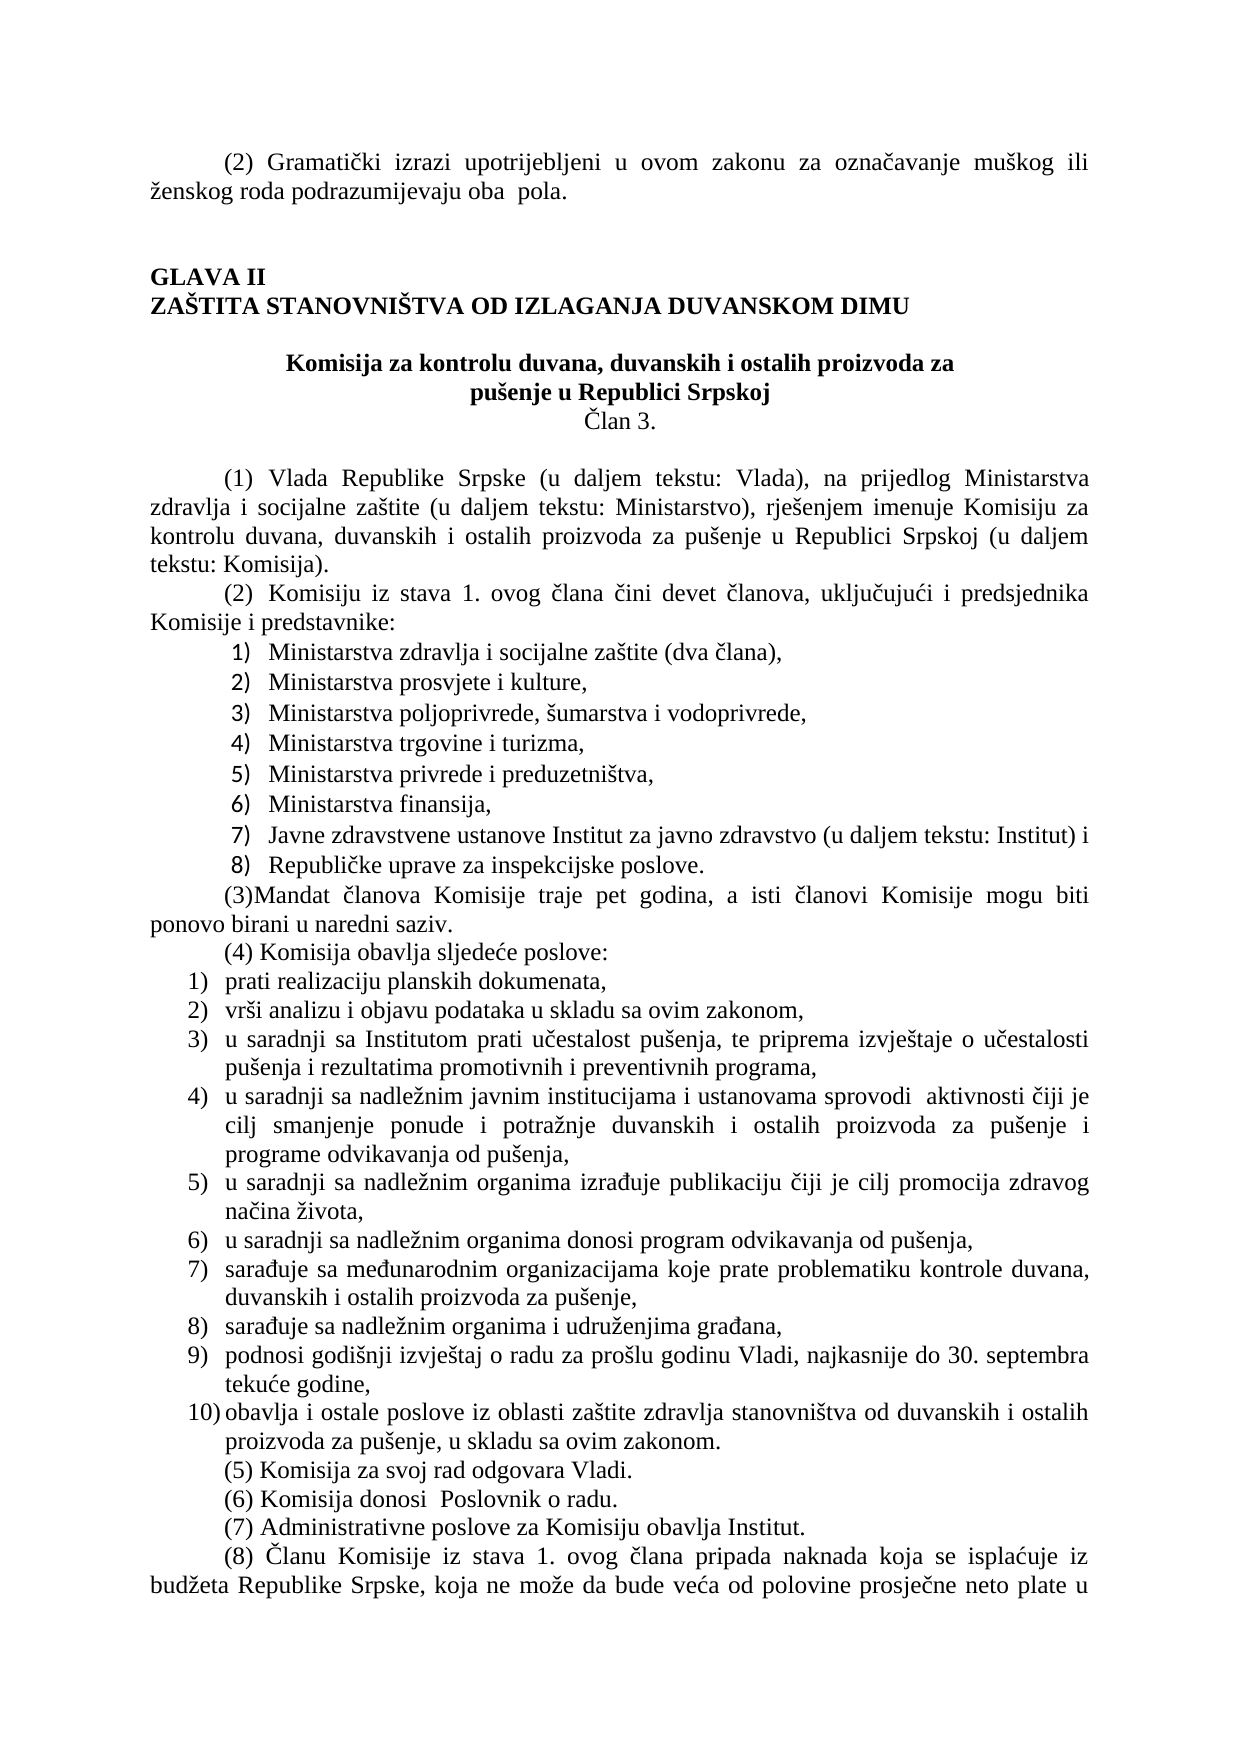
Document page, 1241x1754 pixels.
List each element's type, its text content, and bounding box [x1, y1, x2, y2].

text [150, 1541, 1090, 1599]
list Ministarstva privrede i preduzetništva, [231, 758, 1090, 788]
list Mandat članova Komisije traje pet godina, a isti članovi Komisije mogu biti ponovo birani u naredni saziv. [150, 880, 1090, 937]
list Ministarstva zdravlja i socijalne zaštite (dva člana), [231, 636, 1090, 666]
text GLAVA II [150, 262, 1090, 291]
list obavlja i ostale poslove iz oblasti zaštite zdravlja stanovništva od duvanskih i ostalih proizvoda za pušenje, u skladu sa ovim zakonom. [187, 1397, 1090, 1455]
list podnosi godišnji izvještaj o radu za prošlu godinu Vladi, najkasnije do 30. septembra tekuće godine, [187, 1340, 1090, 1397]
text (7) Administrativne poslove za Komisiju obavlja Institut. [150, 1512, 1090, 1541]
text Komisija za kontrolu duvana, duvanskih i ostalih proizvoda za [150, 348, 1090, 377]
list sarađuje sa međunarodnim organizacijama koje prate problematiku kontrole duvana, duvanskih i ostalih proizvoda za pušenje, [187, 1254, 1090, 1311]
list prati realizaciju planskih dokumenata, [187, 966, 1090, 995]
text pušenje u Republici Srpskoj [150, 377, 1090, 406]
list Javne zdravstvene ustanove Institut za javno zdravstvo (u daljem tekstu: Institut) i [231, 819, 1090, 849]
list Vlada Republike Srpske (u daljem tekstu: Vlada), na prijedlog Ministarstva zdravlja i socijalne zaštite (u daljem tekstu: Ministarstvo), rješenjem imenuje Komisiju za kontrolu duvana, duvanskih i ostalih proizvoda za pušenje u Republici Srpskoj (u daljem tekstu: Komisija). [150, 463, 1090, 578]
text (5) Komisija za svoj rad odgovara Vladi. [150, 1455, 1090, 1484]
list vrši analizu i objavu podataka u skladu sa ovim zakonom, [187, 995, 1090, 1024]
text Član 3. [150, 406, 1090, 434]
list Ministarstva prosvjete i kulture, [231, 666, 1090, 697]
list u saradnji sa nadležnim organima donosi program odvikavanja od pušenja, [187, 1225, 1090, 1254]
text (4) Komisija obavlja sljedeće poslove: [150, 937, 1090, 966]
list u saradnji sa Institutom prati učestalost pušenja, te priprema izvještaje o učestalosti pušenja i rezultatima promotivnih i preventivnih programa, [187, 1024, 1090, 1081]
list Republičke uprave za inspekcijske poslove. [231, 849, 1090, 880]
list u saradnji sa nadležnim javnim institucijama i ustanovama sprovodi aktivnosti čiji je cilj smanjenje ponude i potražnje duvanskih i ostalih proizvoda za pušenje i programe odvikavanja od pušenja, [187, 1081, 1090, 1167]
list Ministarstva trgovine i turizma, [231, 727, 1090, 758]
text (2) Gramatički izrazi upotrijebljeni u ovom zakonu za označavanje muškog ili ženskog roda podrazumijevaju oba pola. [150, 147, 1090, 204]
list Ministarstva finansija, [231, 788, 1090, 819]
list u saradnji sa nadležnim organima izrađuje publikaciju čiji je cilj promocija zdravog načina života, [187, 1167, 1090, 1225]
text ZAŠTITA STANOVNIŠTVA OD IZLAGANJA DUVANSKOM DIMU [150, 291, 1090, 319]
list sarađuje sa nadležnim organima i udruženjima građana, [187, 1311, 1090, 1340]
list Ministarstva poljoprivrede, šumarstva i vodoprivrede, [231, 697, 1090, 727]
list Komisiju iz stava 1. ovog člana čini devet članova, uključujući i predsjednika Komisije i predstavnike: [150, 578, 1090, 636]
text (6) Komisija donosi Poslovnik o radu. [150, 1484, 1090, 1512]
